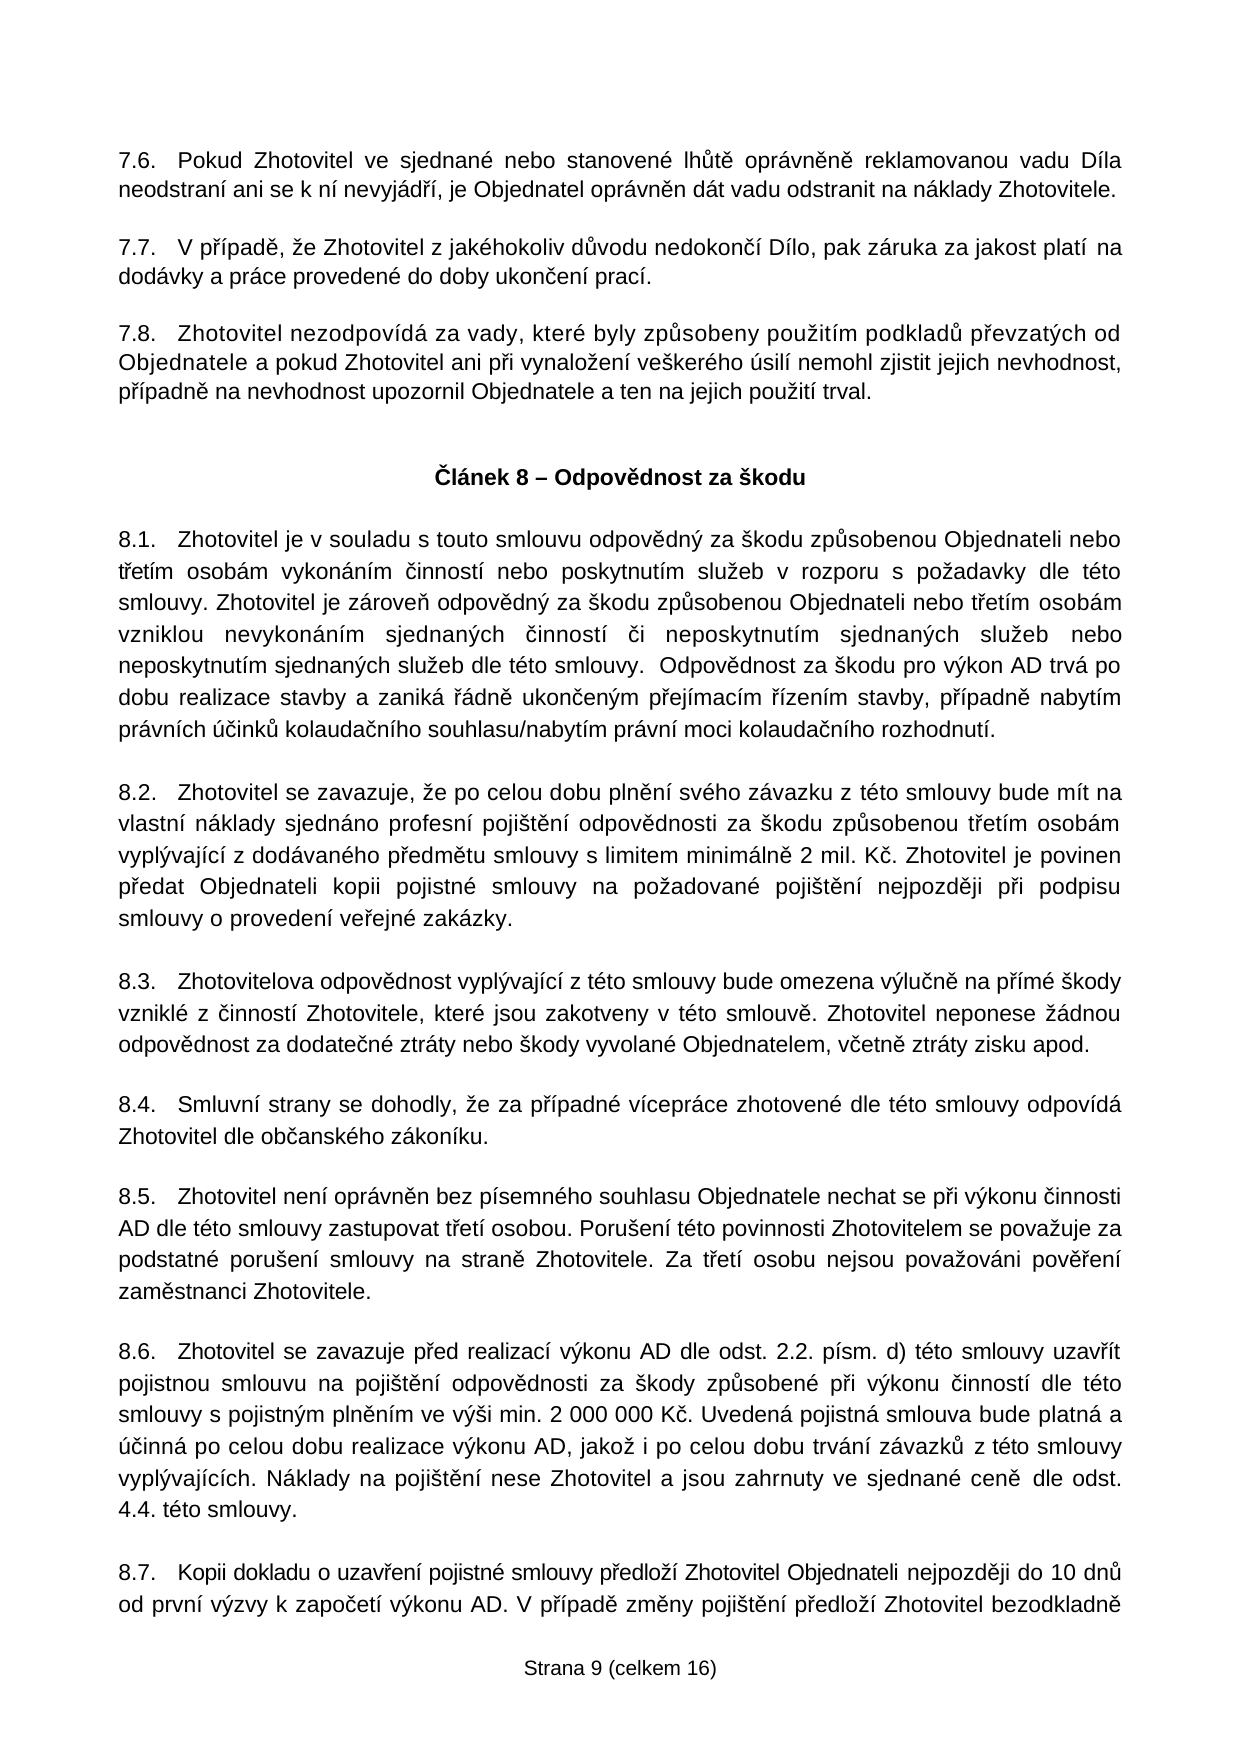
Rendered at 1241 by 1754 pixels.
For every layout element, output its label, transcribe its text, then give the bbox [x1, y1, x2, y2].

list Pokud Zhotovitel ve sjednané nebo stanovené lhůtě oprávněně reklamovanou vadu Díla neodstraní ani se k ní nevyjádří, je Objednatel oprávněn dát vadu odstranit na náklady Zhotovitele. [118, 147, 1122, 202]
list Smluvní strany se dohodly, že za případné vícepráce zhotovené dle této smlouvy odpovídá Zhotovitel dle občanského zákoníku. [118, 1091, 1122, 1149]
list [118, 1559, 1122, 1617]
list Zhotovitel není oprávněn bez písemného souhlasu Objednatele nechat se při výkonu činnosti AD dle této smlouvy zastupovat třetí osobou. Porušení této povinnosti Zhotovitelem se považuje za podstatné porušení smlouvy na straně Zhotovitele. Za třetí osobu nejsou považováni pověření zaměstnanci Zhotovitele. [118, 1183, 1122, 1304]
list Zhotovitelova odpovědnost vyplývající z této smlouvy bude omezena výlučně na přímé škody vzniklé z činností Zhotovitele, které jsou zakotveny v této smlouvě. Zhotovitel neponese žádnou odpovědnost za dodatečné ztráty nebo škody vyvolané Objednatelem, včetně ztráty zisku apod. [118, 968, 1122, 1057]
list V případě, že Zhotovitel z jakéhokoliv důvodu nedokončí Dílo, pak záruka za jakost platí na dodávky a práce provedené do doby ukončení prací. [118, 234, 1122, 289]
list Zhotovitel se zavazuje, že po celou dobu plnění svého závazku z této smlouvy bude mít na vlastní náklady sjednáno profesní pojištění odpovědnosti za škodu způsobenou třetím osobám vyplývající z dodávaného předmětu smlouvy s limitem minimálně 2 mil. Kč. Zhotovitel je povinen předat Objednateli kopii pojistné smlouvy na požadované pojištění nejpozději při podpisu smlouvy o provedení veřejné zakázky. [118, 779, 1122, 931]
list Zhotovitel se zavazuje před realizací výkonu AD dle odst. 2.2. písm. d) této smlouvy uzavřít pojistnou smlouvu na pojištění odpovědnosti za škody způsobené při výkonu činností dle této smlouvy s pojistným plněním ve výši min. 2 000 000 Kč. Uvedená pojistná smlouva bude platná a účinná po celou dobu realizace výkonu AD, jakož i po celou dobu trvání závazků z této smlouvy vyplývajících. Náklady na pojištění nese Zhotovitel a jsou zahrnuty ve sjednané ceně dle odst. 4.4. této smlouvy. [118, 1338, 1122, 1522]
list Zhotovitel je v souladu s touto smlouvu odpovědný za škodu způsobenou Objednateli nebo třetím osobám vykonáním činností nebo poskytnutím služeb v rozporu s požadavky dle této smlouvy. Zhotovitel je zároveň odpovědný za škodu způsobenou Objednateli nebo třetím osobám vzniklou nevykonáním sjednaných činností či neposkytnutím sjednaných služeb nebo neposkytnutím sjednaných služeb dle této smlouvy. Odpovědnost za škodu pro výkon AD trvá po dobu realizace stavby a zaniká řádně ukončeným přejímacím řízením stavby, případně nabytím právních účinků kolaudačního souhlasu/nabytím právní moci kolaudačního rozhodnutí. [118, 526, 1122, 742]
list Zhotovitel nezodpovídá za vady, které byly způsobeny použitím podkladů převzatých od Objednatele a pokud Zhotovitel ani při vynaložení veškerého úsilí nemohl zjistit jejich nevhodnost, případně na nevhodnost upozornil Objednatele a ten na jejich použití trval. [118, 320, 1122, 405]
text Článek 8 – Odpovědnost za škodu [118, 464, 1122, 490]
